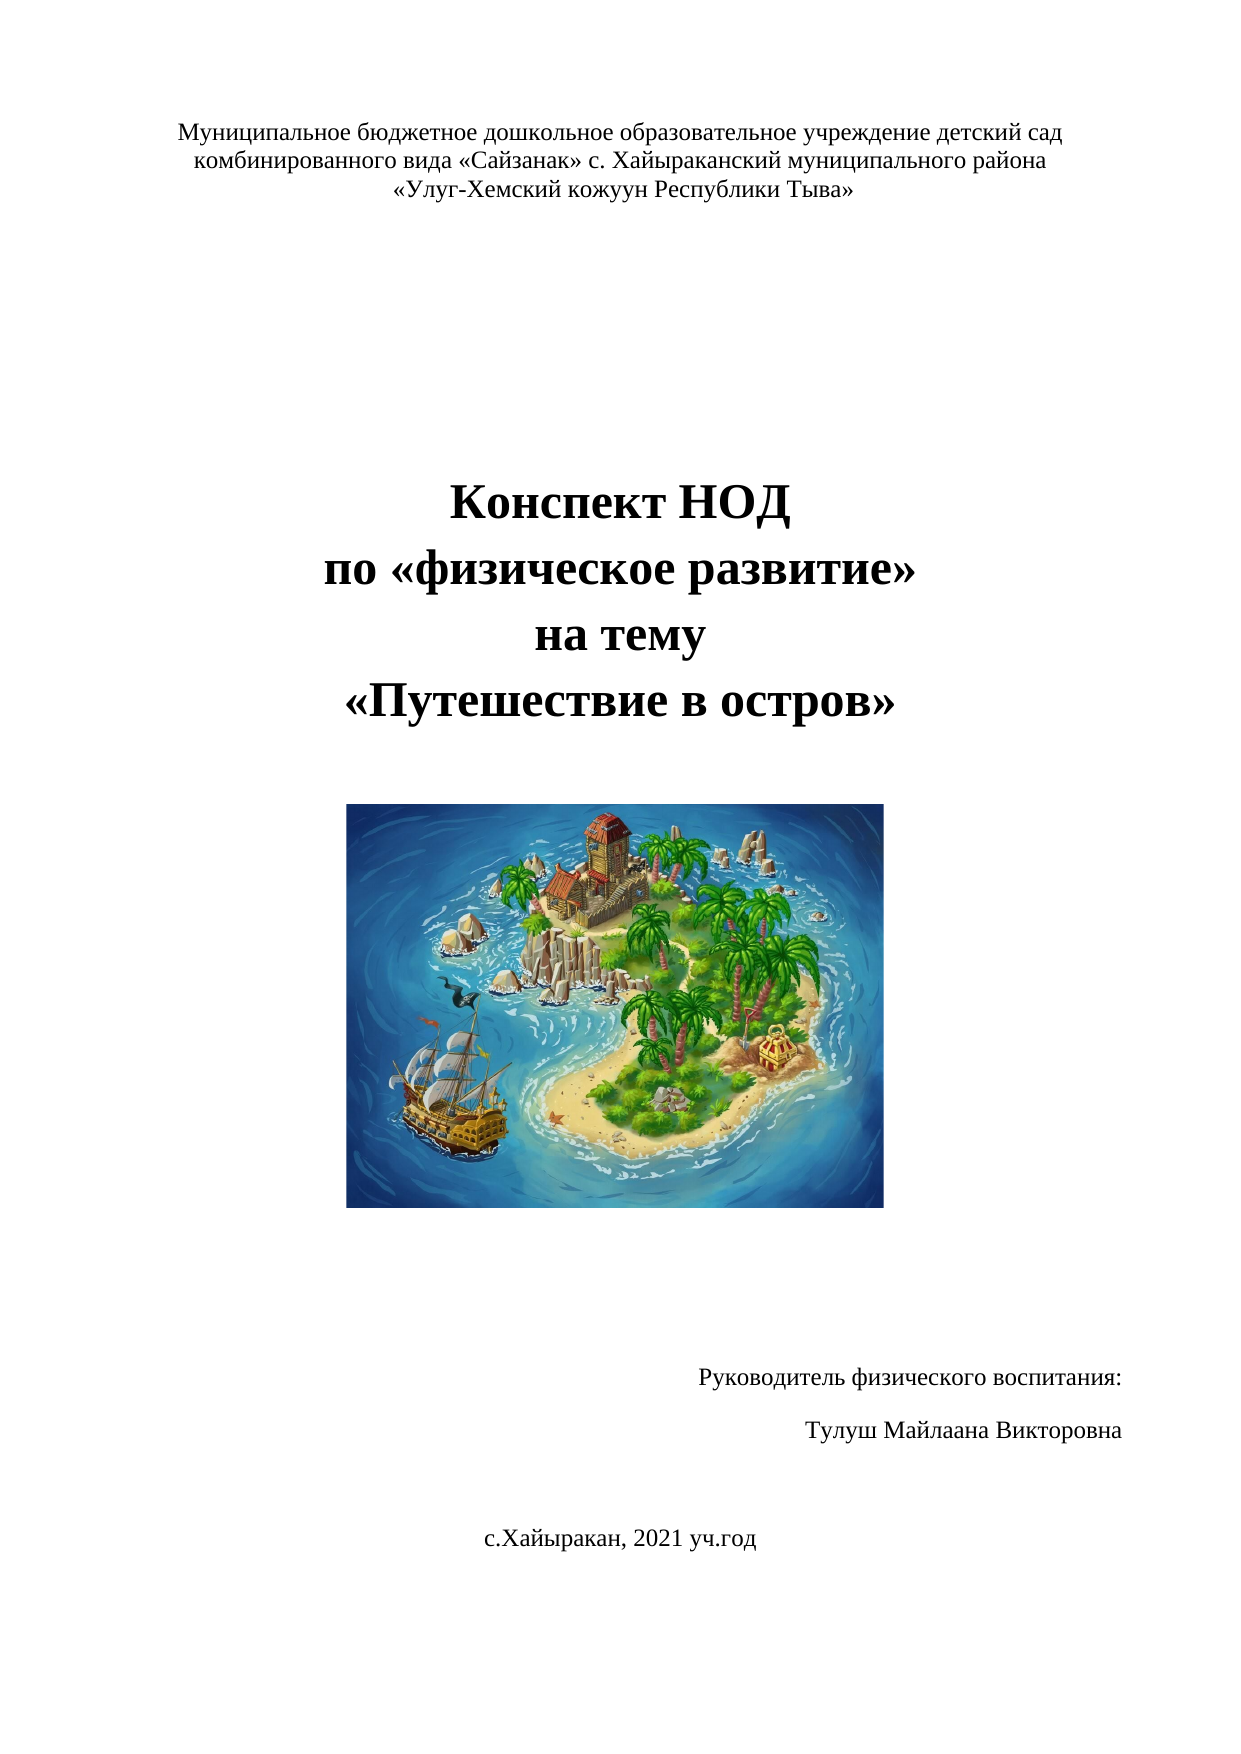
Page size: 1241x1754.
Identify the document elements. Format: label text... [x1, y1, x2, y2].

text Руководитель физического воспитания: [118, 1362, 1122, 1390]
text с.Хайыракан, 2021 уч.год [118, 1523, 1122, 1552]
text «Путешествие в остров» [118, 670, 1122, 728]
text Тулуш Майлаана Викторовна [118, 1416, 1122, 1444]
text по «физическое развитие» [118, 538, 1122, 596]
text Муниципальное бюджетное дошкольное образовательное учреждение детский сад комбинированного вида «Сайзанак» с. Хайыраканский муниципального района [118, 117, 1122, 174]
text Конспект НОД [118, 472, 1122, 529]
text «Улуг-Хемский кожуун Республики Тыва» [118, 174, 1122, 203]
text на тему [118, 604, 1122, 662]
picture [346, 804, 884, 1208]
